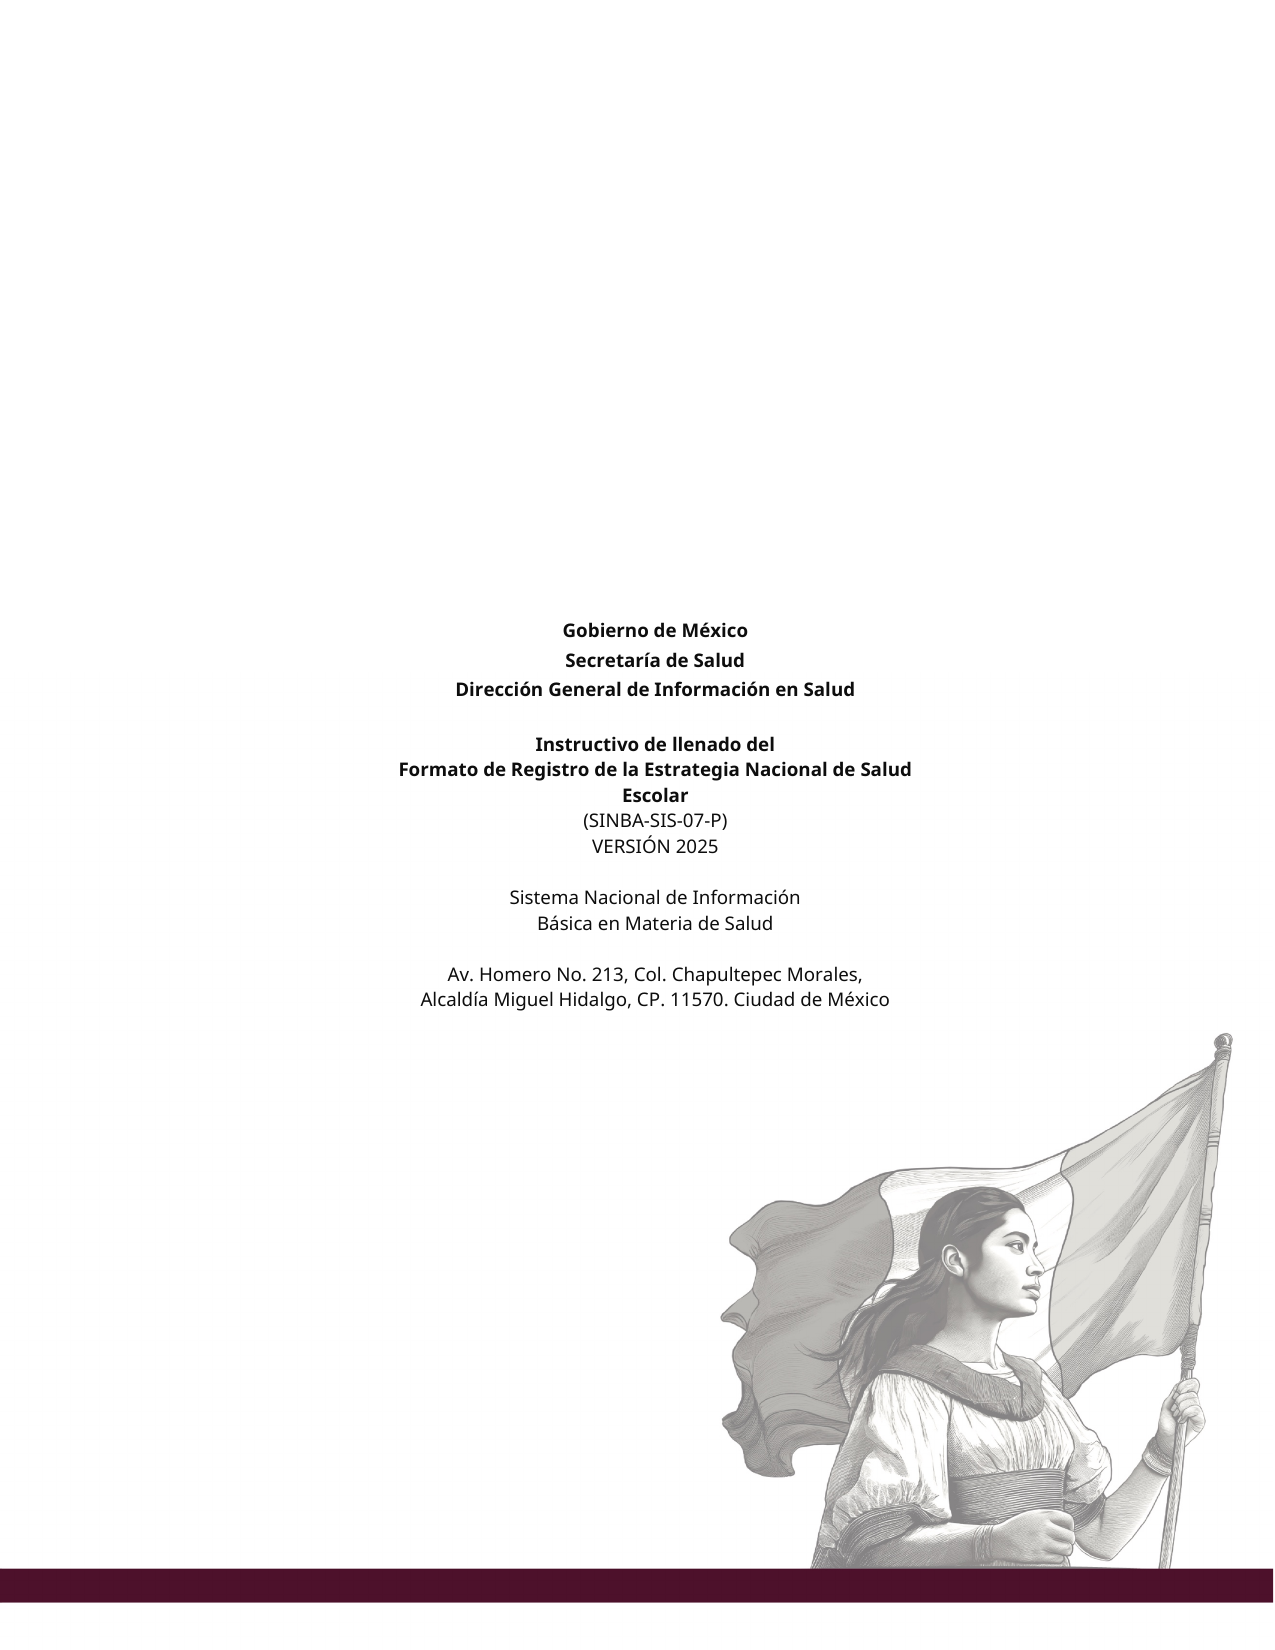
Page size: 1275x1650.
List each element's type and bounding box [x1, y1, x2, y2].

picture [0, 672, 1274, 1650]
